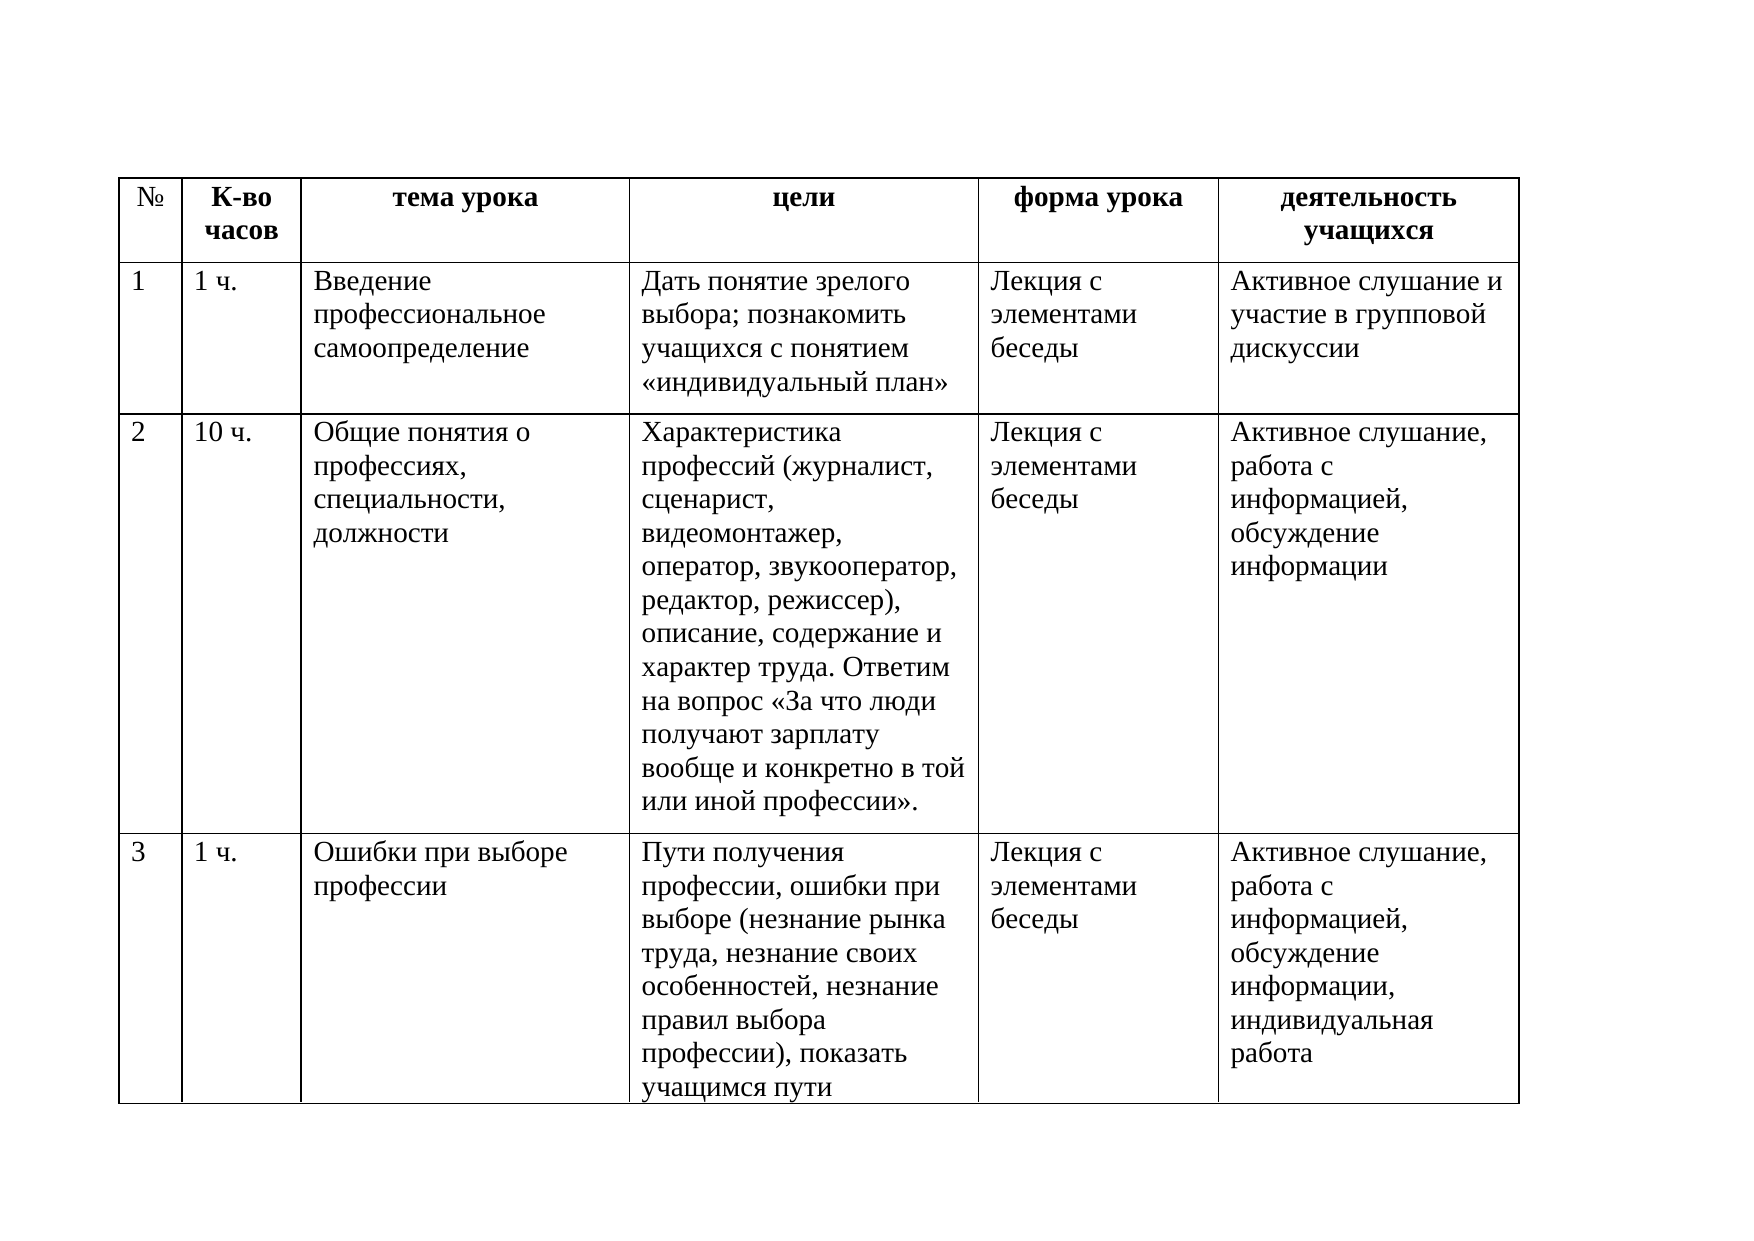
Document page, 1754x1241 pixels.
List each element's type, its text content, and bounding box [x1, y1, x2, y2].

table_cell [979, 834, 1218, 1102]
table_cell 1 ч. [183, 834, 300, 1102]
table_cell 3 [120, 834, 181, 1102]
table_cell 1 ч. [183, 263, 300, 413]
table_cell Характеристика профессий (журналист, сценарист, видеомонтажер, оператор, звукооператор, редактор, режиссер), описание, содержание и характер труда. Ответим на вопрос «За что люди получают зарплату вообще и конкретно в той или иной профессии». [630, 415, 978, 832]
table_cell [630, 834, 978, 1102]
table_cell Лекция с элементами беседы [979, 415, 1218, 832]
table_cell Активное слушание, работа с информацией, обсуждение информации [1219, 415, 1518, 832]
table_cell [302, 834, 629, 1102]
table_header цели [630, 179, 978, 261]
table_header № [120, 179, 181, 261]
table_cell Введение профессиональное самоопределение [302, 263, 629, 413]
table_header деятельность учащихся [1219, 179, 1518, 261]
table_cell 2 [120, 415, 181, 832]
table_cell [1219, 834, 1518, 1102]
table_cell Общие понятия о профессиях, специальности, должности [302, 415, 629, 832]
table_cell Лекция с элементами беседы [979, 263, 1218, 413]
table_cell 10 ч. [183, 415, 300, 832]
table_cell Активное слушание и участие в групповой дискуссии [1219, 263, 1518, 413]
table_cell Дать понятие зрелого выбора; познакомить учащихся с понятием «индивидуальный план» [630, 263, 978, 413]
table_header тема урока [302, 179, 629, 261]
table_cell 1 [120, 263, 181, 413]
table_header форма урока [979, 179, 1218, 261]
table_header К-во часов [183, 179, 300, 261]
